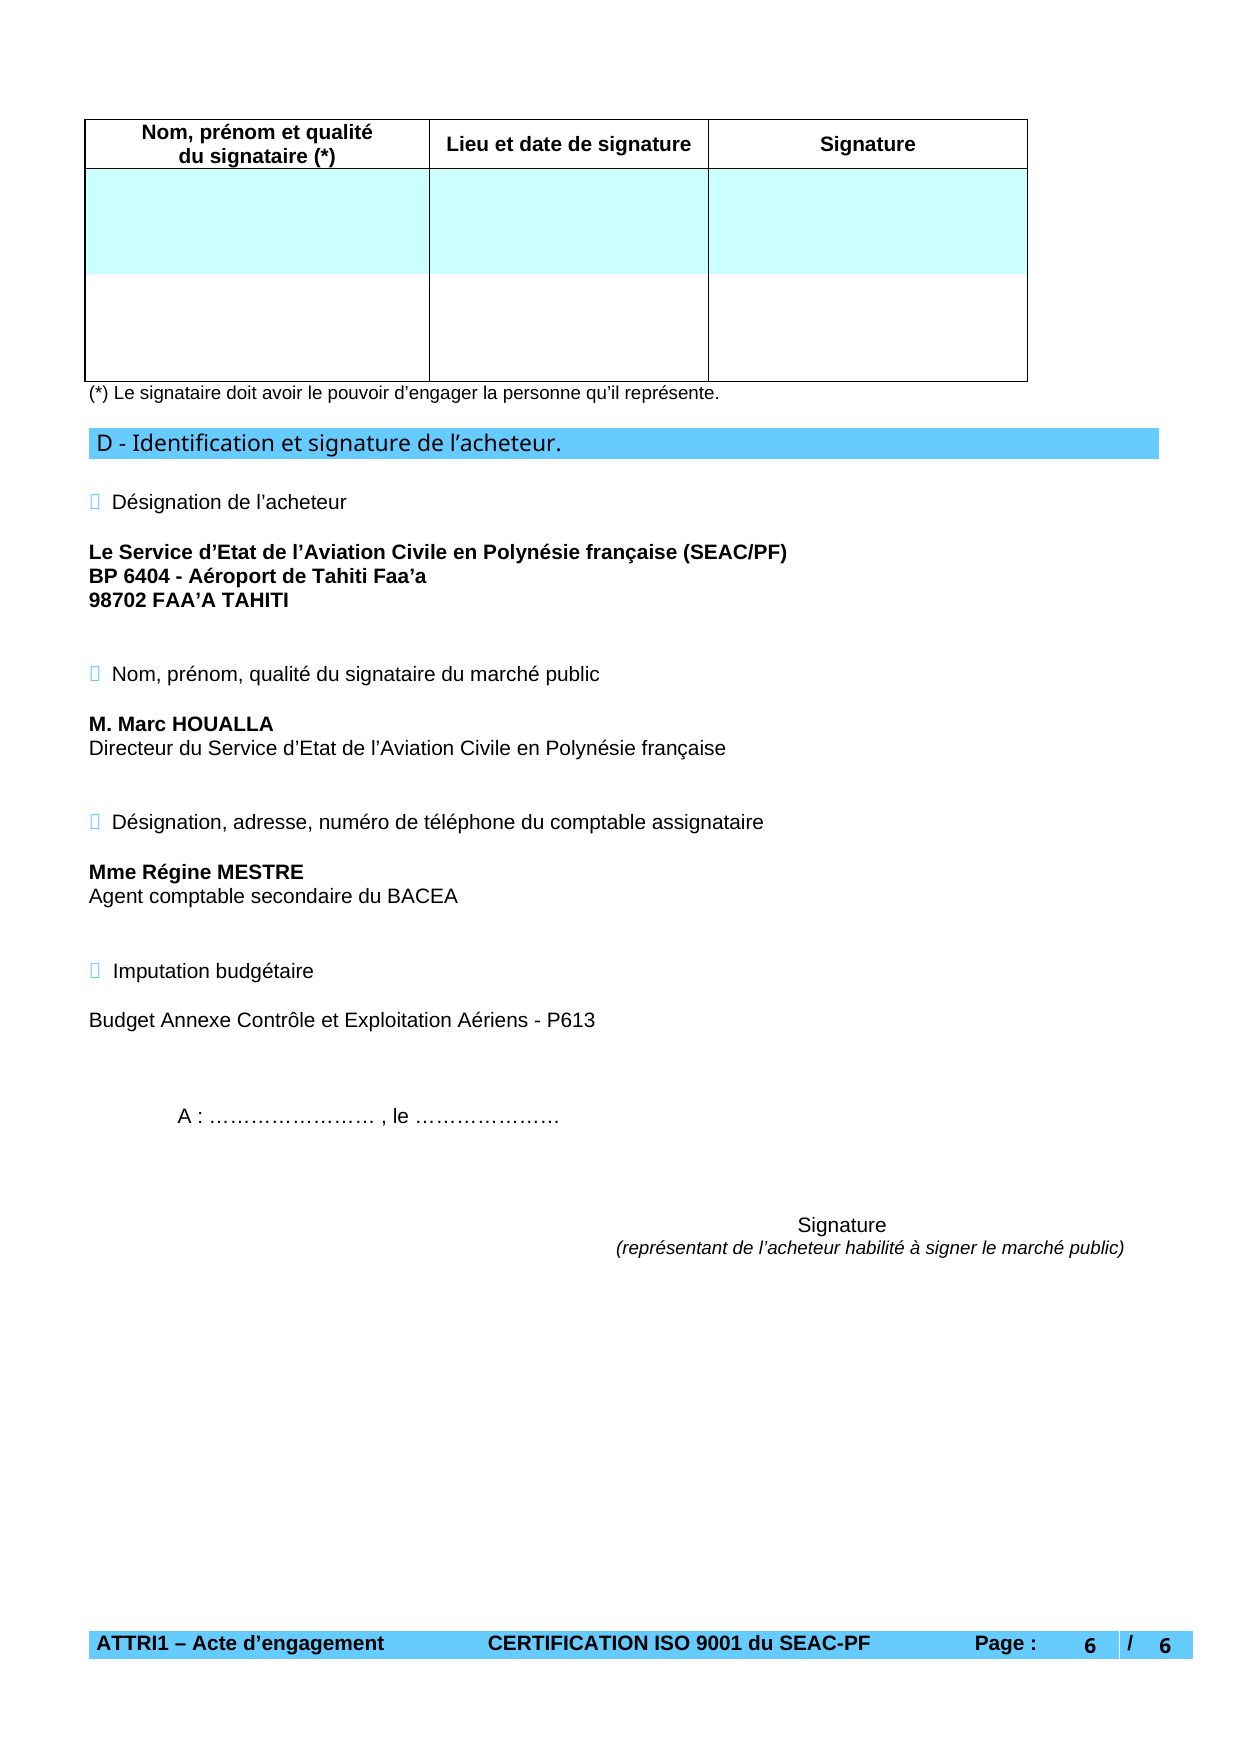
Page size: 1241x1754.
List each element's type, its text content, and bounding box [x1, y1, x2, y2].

table_header D - Identification et signature de l’acheteur. [89, 428, 1159, 459]
text Directeur du Service d’Etat de l’Aviation Civile en Polynésie française [89, 736, 1152, 759]
table_header Lieu et date de signature [430, 120, 708, 168]
list BP 6404 - Aéroport de Tahiti Faa’a [89, 563, 1152, 587]
text Budget Annexe Contrôle et Exploitation Aériens - P613 [89, 1008, 1152, 1032]
list 98702 FAA’A TAHITI [89, 587, 1152, 611]
table_cell [430, 275, 708, 381]
table_cell [86, 275, 429, 381]
text Agent comptable secondaire du BACEA [89, 884, 1152, 908]
table_header Signature [709, 120, 1027, 168]
text (*) Le signataire doit avoir le pouvoir d’engager la personne qu’il représente. [89, 382, 1152, 403]
text M. Marc HOUALLA [89, 712, 1152, 736]
text  Désignation, adresse, numéro de téléphone du comptable assignataire [89, 807, 1152, 836]
list Le Service d’Etat de l’Aviation Civile en Polynésie française (SEAC/PF) [89, 539, 1152, 563]
text Signature [797, 1213, 1152, 1237]
text (représentant de l’acheteur habilité à signer le marché public) [591, 1237, 1152, 1259]
table_cell [86, 169, 429, 274]
table_header Nom, prénom et qualité du signataire (*) [86, 120, 429, 168]
text  Imputation budgétaire [89, 956, 1152, 984]
table_cell [709, 169, 1027, 274]
text  Nom, prénom, qualité du signataire du marché public [89, 659, 1152, 688]
table_cell [430, 169, 708, 274]
subtitle  Désignation de l’acheteur [89, 487, 1152, 516]
text A : …………………… , le ………………… [89, 1104, 1152, 1128]
text Mme Régine MESTRE [89, 860, 1152, 884]
table_cell [709, 275, 1027, 381]
